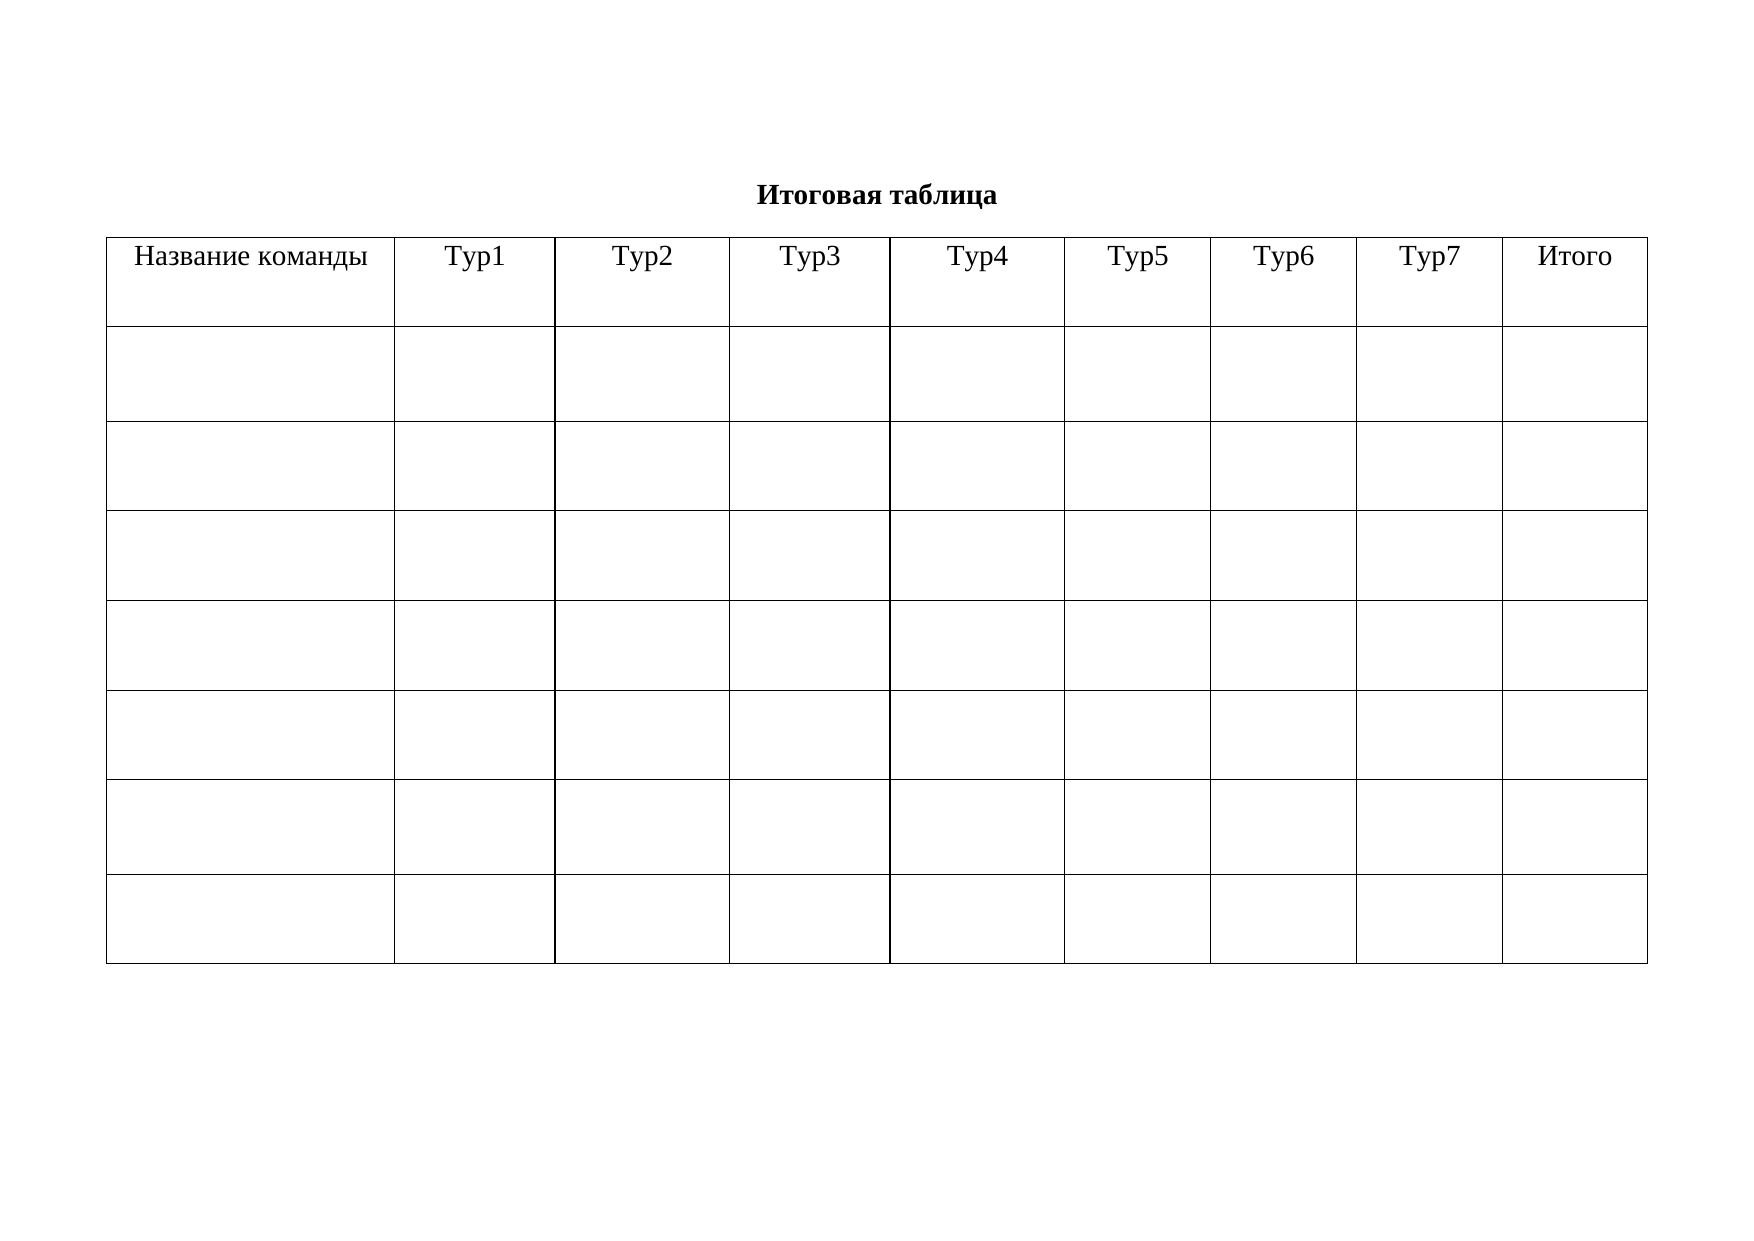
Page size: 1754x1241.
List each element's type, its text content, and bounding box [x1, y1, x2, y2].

table_cell [1211, 327, 1356, 421]
table_cell [891, 601, 1064, 689]
table_cell [891, 875, 1064, 963]
table_cell [730, 422, 889, 510]
table_cell [556, 327, 729, 421]
table_cell [1503, 422, 1647, 510]
table_cell [1357, 601, 1502, 689]
table_header Тур6 [1211, 238, 1356, 326]
table_cell [1357, 422, 1502, 510]
table_cell [107, 327, 394, 421]
table_cell [107, 601, 394, 689]
table_cell [1065, 327, 1210, 421]
table_cell [730, 327, 889, 421]
table_cell [891, 780, 1064, 873]
table_cell [1357, 327, 1502, 421]
table_cell [1503, 327, 1647, 421]
table_header Тур2 [556, 238, 729, 326]
table_cell [395, 691, 554, 779]
table_cell [1357, 875, 1502, 963]
table_cell [891, 327, 1064, 421]
table_cell [891, 422, 1064, 510]
table_cell [1503, 691, 1647, 779]
table_cell [107, 422, 394, 510]
table_cell [1503, 511, 1647, 600]
table_cell [1211, 601, 1356, 689]
table_cell [1065, 780, 1210, 873]
table_cell [556, 780, 729, 873]
table_cell [395, 875, 554, 963]
table_cell [1065, 422, 1210, 510]
table_cell [107, 511, 394, 600]
table_cell [730, 511, 889, 600]
table_cell [395, 780, 554, 873]
table_cell [1065, 601, 1210, 689]
table_cell [556, 511, 729, 600]
table_cell [1503, 875, 1647, 963]
table_cell [395, 422, 554, 510]
table_cell [730, 691, 889, 779]
table_cell [1357, 780, 1502, 873]
table_header Тур4 [891, 238, 1064, 326]
table_cell [395, 327, 554, 421]
table_cell [1211, 875, 1356, 963]
table_header Тур3 [730, 238, 889, 326]
table_header Итого [1503, 238, 1647, 326]
table_cell [891, 691, 1064, 779]
table_cell [556, 691, 729, 779]
table_cell [1503, 601, 1647, 689]
table_cell [1211, 511, 1356, 600]
text Итоговая таблица [118, 177, 1636, 211]
table_cell [1211, 780, 1356, 873]
table_cell [1357, 691, 1502, 779]
table_cell [1503, 780, 1647, 873]
table_cell [1065, 691, 1210, 779]
table_cell [730, 875, 889, 963]
table_cell [395, 601, 554, 689]
table_cell [1065, 511, 1210, 600]
table_cell [107, 691, 394, 779]
table_cell [556, 601, 729, 689]
table_cell [1211, 691, 1356, 779]
table_cell [730, 601, 889, 689]
table_cell [107, 780, 394, 873]
table_header Тур5 [1065, 238, 1210, 326]
table_cell [107, 875, 394, 963]
table_header Тур7 [1357, 238, 1502, 326]
table_cell [1357, 511, 1502, 600]
table_header Название команды [107, 238, 394, 326]
table_cell [891, 511, 1064, 600]
table_cell [1211, 422, 1356, 510]
table_cell [556, 422, 729, 510]
table_cell [1065, 875, 1210, 963]
table_cell [395, 511, 554, 600]
table_cell [556, 875, 729, 963]
table_cell [730, 780, 889, 873]
table_header Тур1 [395, 238, 554, 326]
